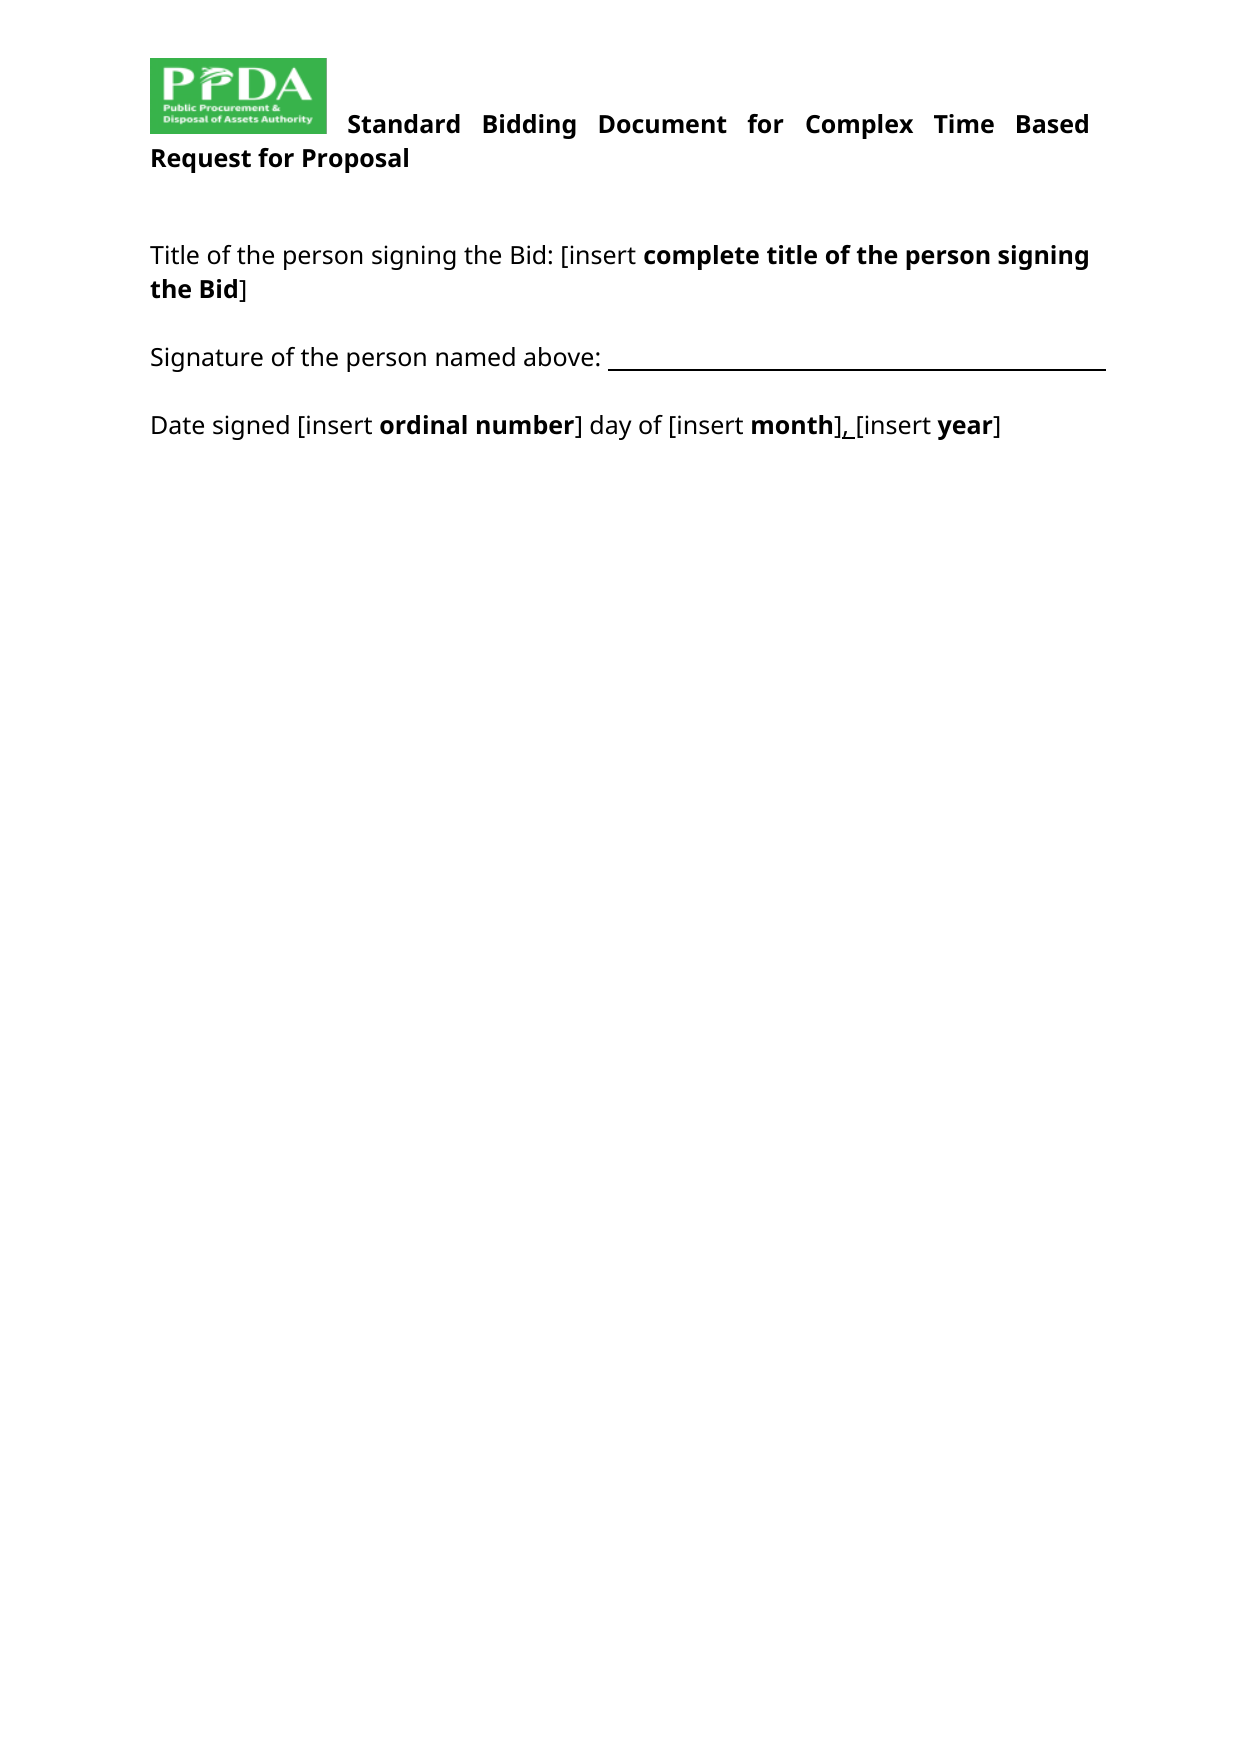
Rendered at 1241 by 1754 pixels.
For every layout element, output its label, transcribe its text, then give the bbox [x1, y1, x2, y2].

text Date signed [insert ordinal number] day of [insert month], [insert year] [150, 408, 1090, 442]
text Title of the person signing the Bid: [insert complete title of the person signing the Bid] [150, 238, 1090, 306]
picture [150, 58, 328, 134]
text Signature of the person named above: [150, 340, 1090, 374]
